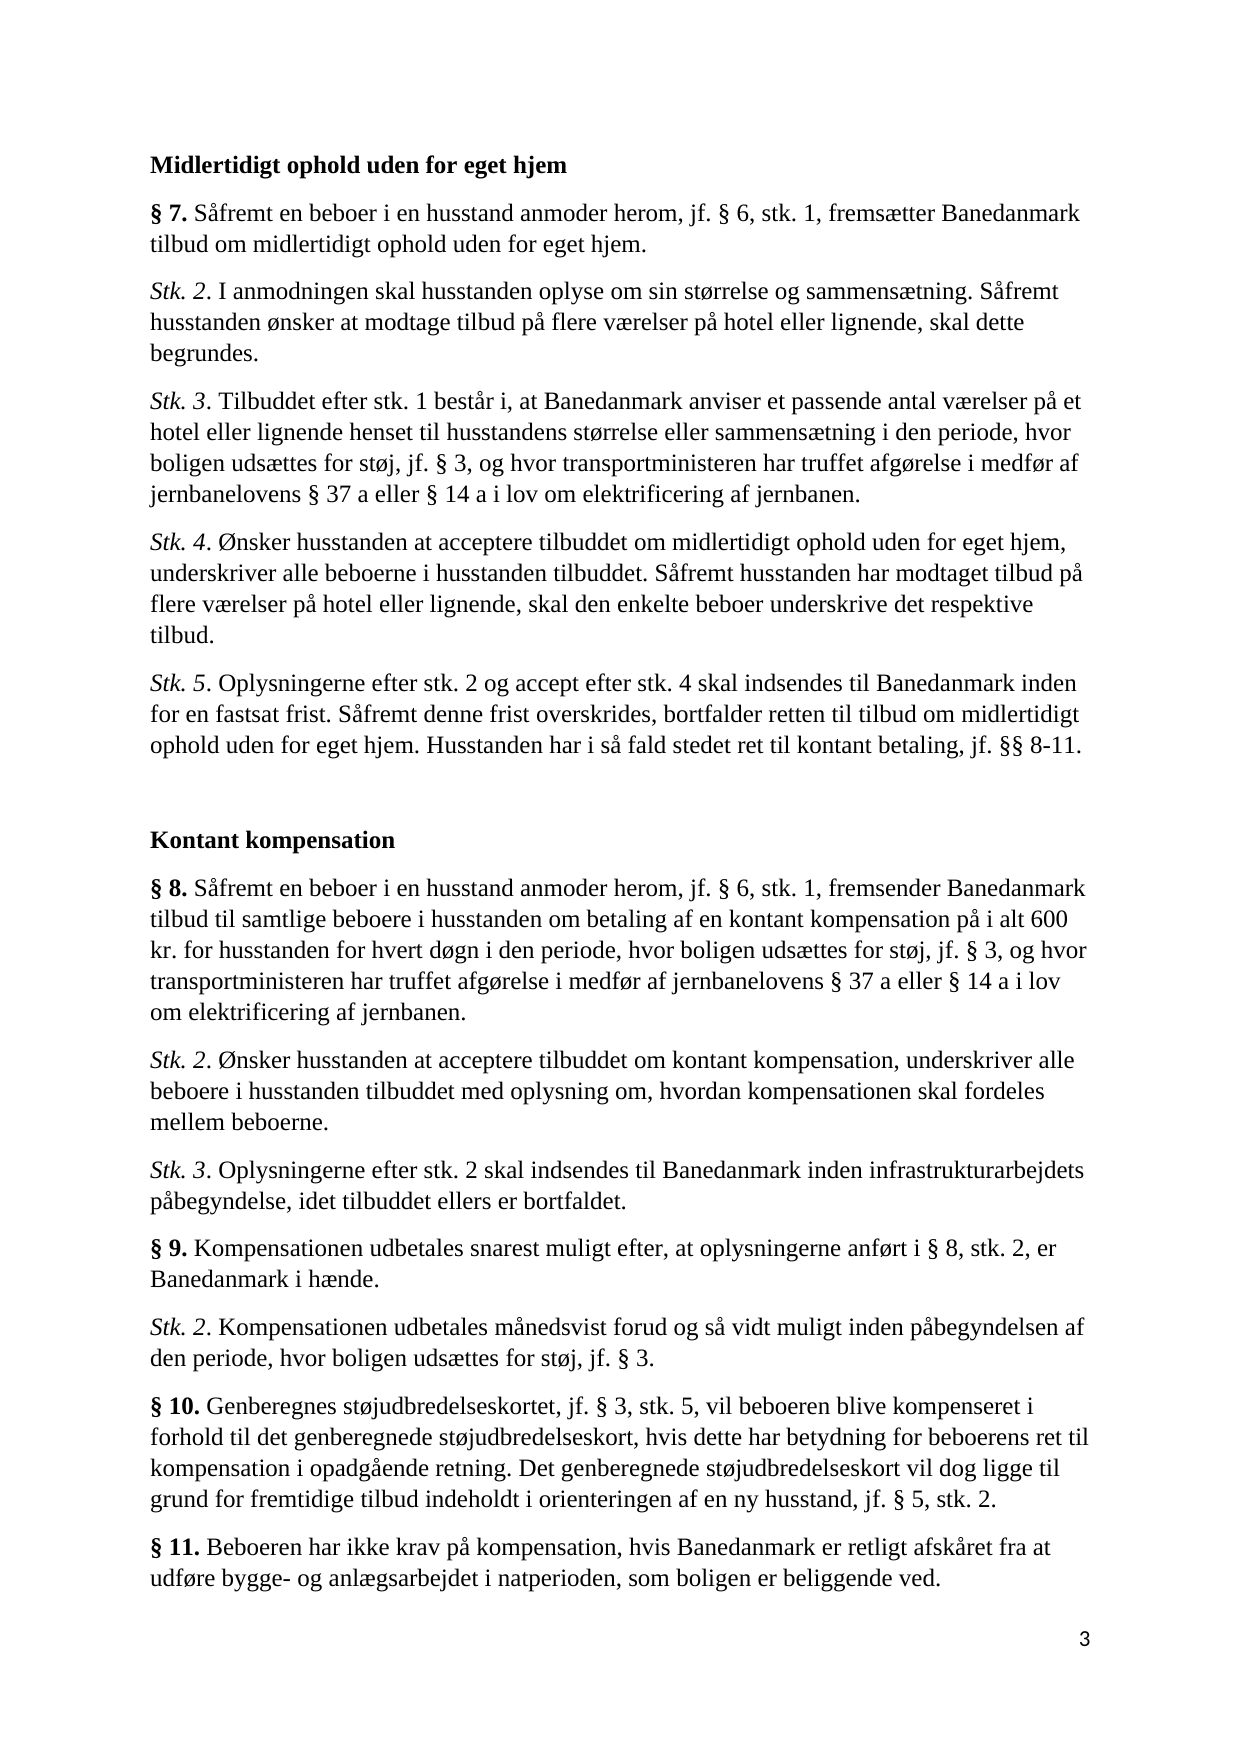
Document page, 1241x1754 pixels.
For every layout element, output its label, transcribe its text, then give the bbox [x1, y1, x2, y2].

text Stk. 2. Kompensationen udbetales månedsvist forud og så vidt muligt inden påbegyndelsen af den periode, hvor boligen udsættes for støj, jf. § 3. [150, 1312, 1090, 1372]
text Stk. 3. Tilbuddet efter stk. 1 består i, at Banedanmark anviser et passende antal værelser på et hotel eller lignende henset til husstandens størrelse eller sammensætning i den periode, hvor boligen udsættes for støj, jf. § 3, og hvor transportministeren har truffet afgørelse i medfør af jernbanelovens § 37 a eller § 14 a i lov om elektrificering af jernbanen. [150, 386, 1090, 508]
text § 8. Såfremt en beboer i en husstand anmoder herom, jf. § 6, stk. 1, fremsender Banedanmark tilbud til samtlige beboere i husstanden om betaling af en kontant kompensation på i alt 600 kr. for husstanden for hvert døgn i den periode, hvor boligen udsættes for støj, jf. § 3, og hvor transportministeren har truffet afgørelse i medfør af jernbanelovens § 37 a eller § 14 a i lov om elektrificering af jernbanen. [150, 873, 1090, 1026]
text § 9. Kompensationen udbetales snarest muligt efter, at oplysningerne anført i § 8, stk. 2, er Banedanmark i hænde. [150, 1233, 1090, 1293]
text § 10. Genberegnes støjudbredelseskortet, jf. § 3, stk. 5, vil beboeren blive kompenseret i forhold til det genberegnede støjudbredelseskort, hvis dette har betydning for beboerens ret til kompensation i opadgående retning. Det genberegnede støjudbredelseskort vil dog ligge til grund for fremtidige tilbud indeholdt i orienteringen af en ny husstand, jf. § 5, stk. 2. [150, 1391, 1090, 1513]
text Kontant kompensation [150, 825, 1090, 854]
text § 11. Beboeren har ikke krav på kompensation, hvis Banedanmark er retligt afskåret fra at udføre bygge- og anlægsarbejdet i natperioden, som boligen er beliggende ved. [150, 1532, 1090, 1592]
text Stk. 2. Ønsker husstanden at acceptere tilbuddet om kontant kompensation, underskriver alle beboere i husstanden tilbuddet med oplysning om, hvordan kompensationen skal fordeles mellem beboerne. [150, 1045, 1090, 1136]
text Stk. 5. Oplysningerne efter stk. 2 og accept efter stk. 4 skal indsendes til Banedanmark inden for en fastsat frist. Såfremt denne frist overskrides, bortfalder retten til tilbud om midlertidigt ophold uden for eget hjem. Husstanden har i så fald stedet ret til kontant betaling, jf. §§ 8-11. [150, 668, 1090, 759]
text § 7. Såfremt en beboer i en husstand anmoder herom, jf. § 6, stk. 1, fremsætter Banedanmark tilbud om midlertidigt ophold uden for eget hjem. [150, 198, 1090, 257]
text Stk. 3. Oplysningerne efter stk. 2 skal indsendes til Banedanmark inden infrastrukturarbejdets påbegyndelse, idet tilbuddet ellers er bortfaldet. [150, 1155, 1090, 1214]
text Stk. 4. Ønsker husstanden at acceptere tilbuddet om midlertidigt ophold uden for eget hjem, underskriver alle beboerne i husstanden tilbuddet. Såfremt husstanden har modtaget tilbud på flere værelser på hotel eller lignende, skal den enkelte beboer underskrive det respektive tilbud. [150, 527, 1090, 649]
text Stk. 2. I anmodningen skal husstanden oplyse om sin størrelse og sammensætning. Såfremt husstanden ønsker at modtage tilbud på flere værelser på hotel eller lignende, skal dette begrundes. [150, 276, 1090, 367]
text Midlertidigt ophold uden for eget hjem [150, 150, 1090, 179]
